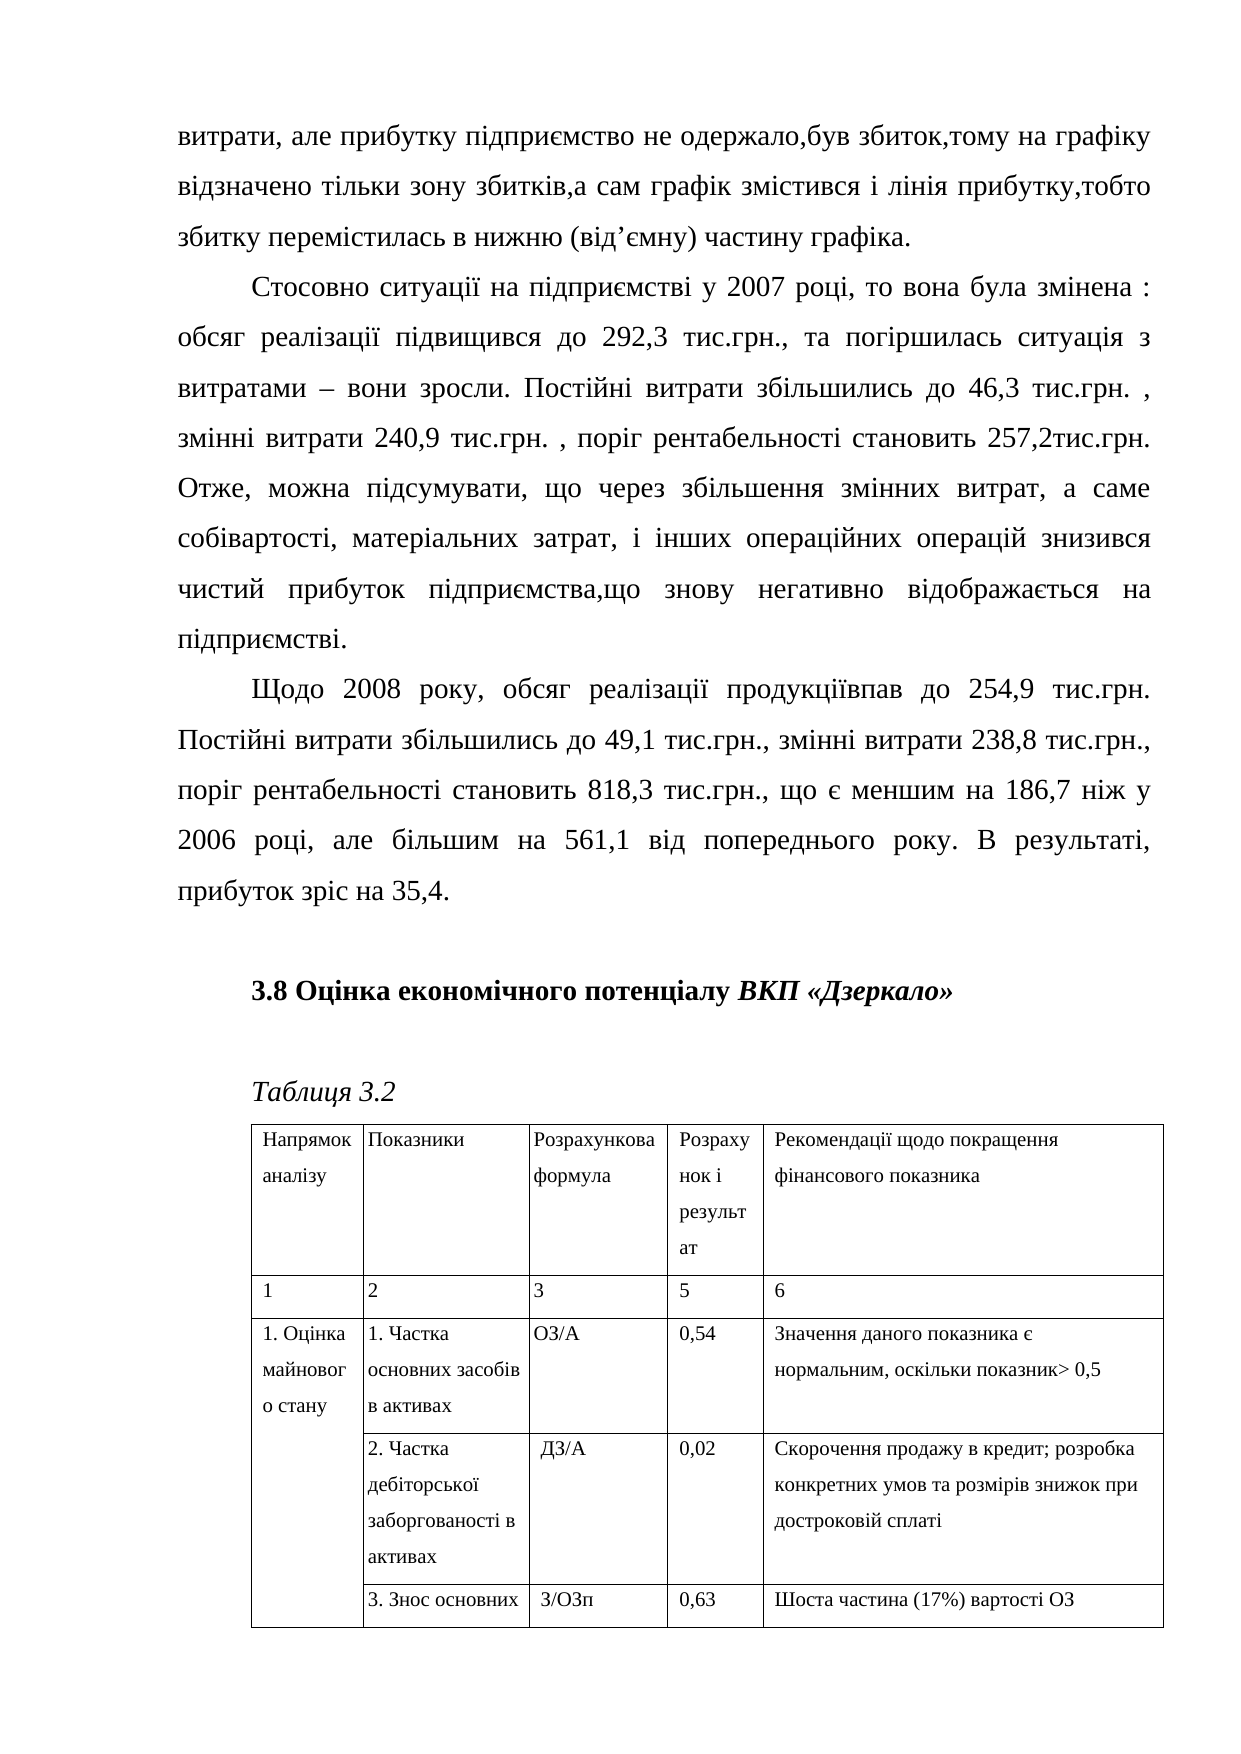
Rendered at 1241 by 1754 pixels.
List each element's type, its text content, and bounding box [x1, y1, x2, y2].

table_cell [364, 1585, 529, 1627]
table_cell 0,02 [668, 1434, 763, 1584]
table_cell 1. Оцінка майнового стану [252, 1319, 363, 1627]
table_cell 0,63 [668, 1585, 763, 1627]
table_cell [764, 1585, 1163, 1627]
table_cell ОЗ/А [530, 1319, 667, 1433]
table_cell 2. Частка дебіторської заборгованості в активах [364, 1434, 529, 1584]
table_cell 1. Частка основних засобів в активах [364, 1319, 529, 1433]
table_header Показники [364, 1125, 529, 1275]
text 3.8 Оцінка економічного потенціалу ВКП «Дзеркало» [177, 973, 1152, 1007]
table_cell З/ОЗп [530, 1585, 667, 1627]
table_header Розрахунок і результат [668, 1125, 763, 1275]
text Стосовно ситуації на підприємстві у 2007 році, то вона була змінена : обсяг реалізації підвищився до 292,3 тис.грн., та погіршилась ситуація з витратами – вони зросли. Постійні витрати збільшились до 46,3 тис.грн. , змінні витрати 240,9 тис.грн. , поріг рентабельності становить 257,2тис.грн. Отже, можна підсумувати, що через збільшення змінних витрат, а саме собівартості, матеріальних затрат, і інших операційних операцій знизився чистий прибуток підприємства,що знову негативно відображається на підприємстві. [177, 269, 1152, 655]
table_header Рекомендації щодо покращення фінансового показника [764, 1125, 1163, 1275]
table_cell 5 [668, 1276, 763, 1318]
table_header Розрахункова формула [530, 1125, 667, 1275]
table_cell 0,54 [668, 1319, 763, 1433]
text Щодо 2008 року, обсяг реалізації продукціївпав до 254,9 тис.грн. Постійні витрати збільшились до 49,1 тис.грн., змінні витрати 238,8 тис.грн., поріг рентабельності становить 818,3 тис.грн., що є меншим на 186,7 ніж у 2006 році, але більшим на 561,1 від попереднього року. В результаті, прибуток зріс на 35,4. [177, 672, 1152, 906]
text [177, 118, 1152, 252]
table_cell 2 [364, 1276, 529, 1318]
table_cell ДЗ/А [530, 1434, 667, 1584]
table_cell Значення даного показника є нормальним, оскільки показник> 0,5 [764, 1319, 1163, 1433]
table_cell 6 [764, 1276, 1163, 1318]
table_cell 3 [530, 1276, 667, 1318]
text Таблиця 3.2 [177, 1074, 1152, 1108]
table_cell Скорочення продажу в кредит; розробка конкретних умов та розмірів знижок при достроковій сплаті [764, 1434, 1163, 1584]
table_cell 1 [252, 1276, 363, 1318]
table_header Напрямок аналізу [252, 1125, 363, 1275]
